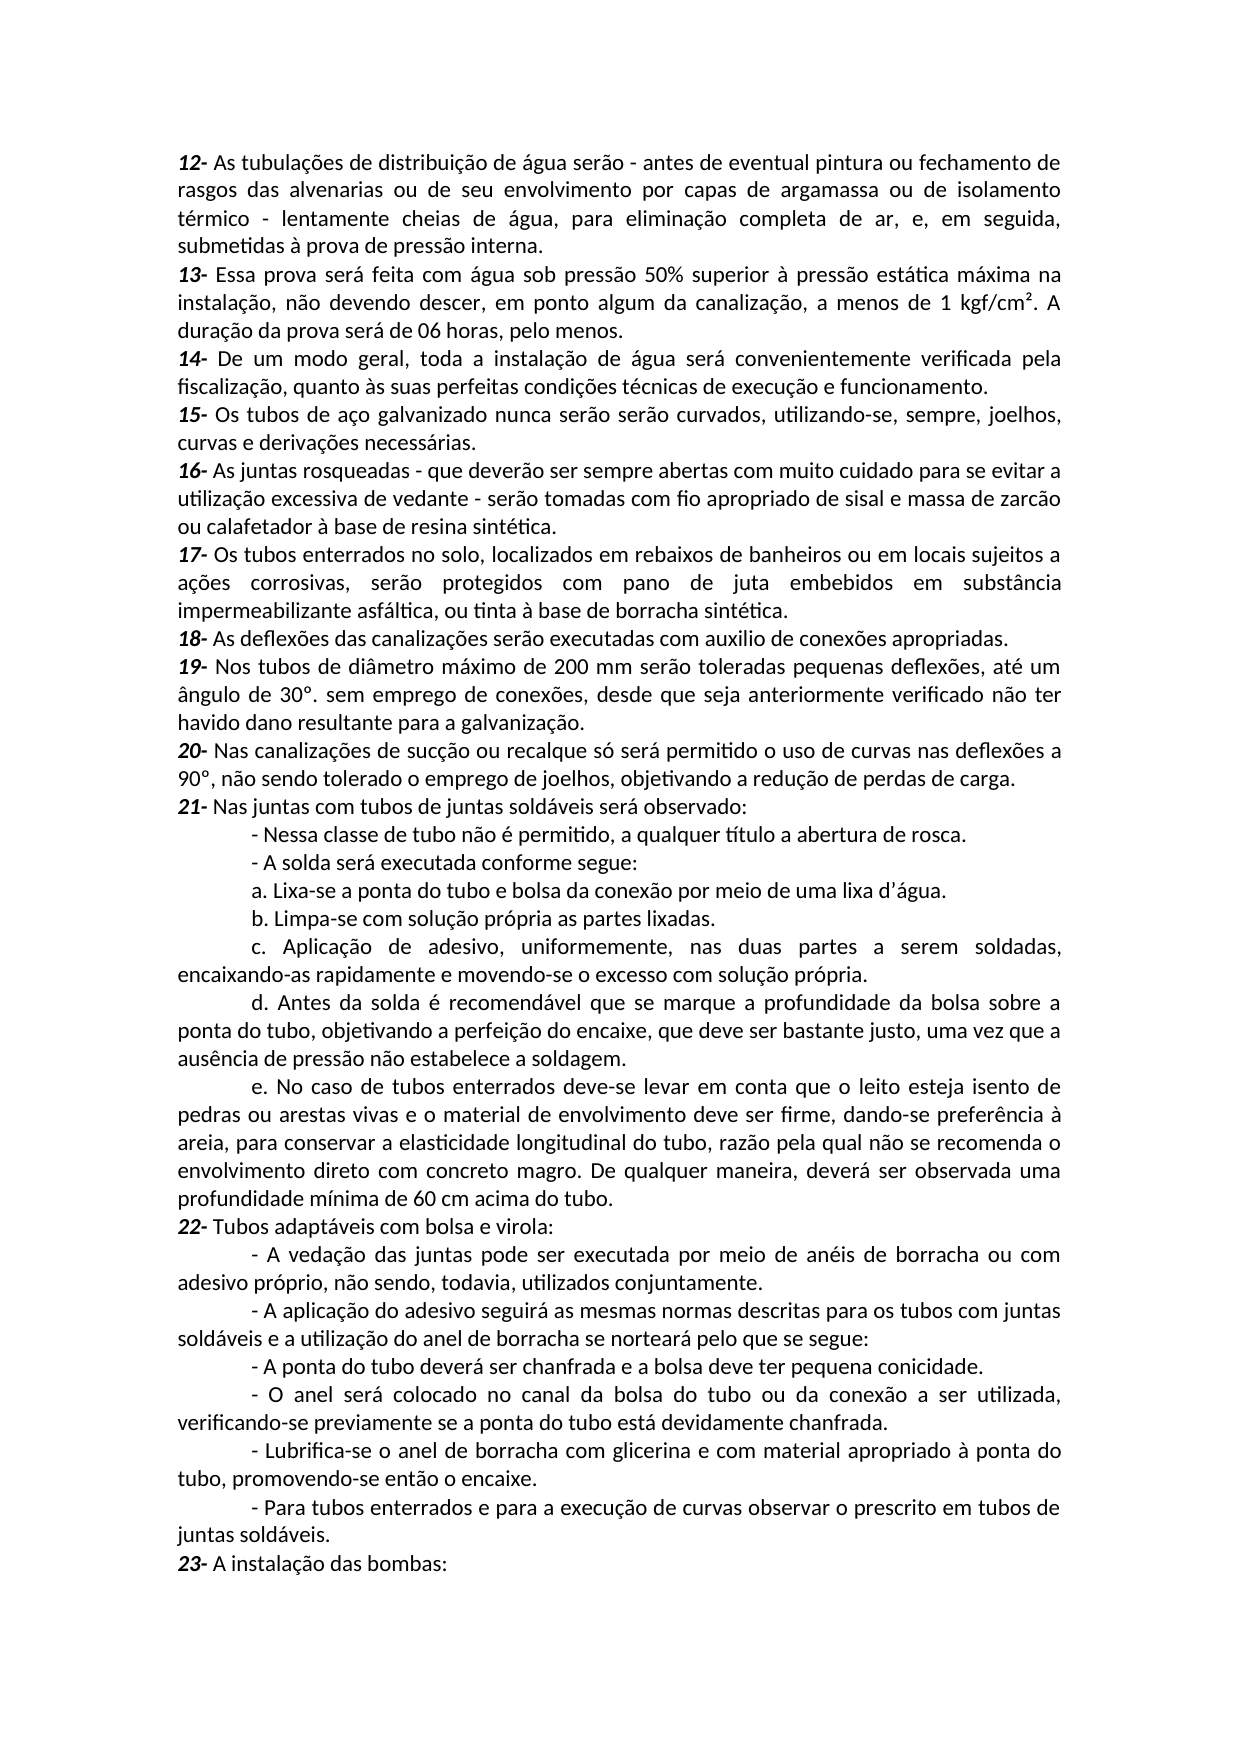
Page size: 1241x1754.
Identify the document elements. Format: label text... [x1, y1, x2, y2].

text - A ponta do tubo deverá ser chanfrada e a bolsa deve ter pequena conicidade. [177, 1352, 1063, 1381]
text d. Antes da solda é recomendável que se marque a profundidade da bolsa sobre a ponta do tubo, objetivando a perfeição do encaixe, que deve ser bastante justo, uma vez que a ausência de pressão não estabelece a soldagem. [177, 988, 1063, 1072]
text b. Limpa-se com solução própria as partes lixadas. [177, 904, 1063, 932]
text - O anel será colocado no canal da bolsa do tubo ou da conexão a ser utilizada, verificando-se previamente se a ponta do tubo está devidamente chanfrada. [177, 1381, 1063, 1437]
text 20- Nas canalizações de sucção ou recalque só será permitido o uso de curvas nas deflexões a 90º, não sendo tolerado o emprego de joelhos, objetivando a redução de perdas de carga. [177, 736, 1063, 792]
text 21- Nas juntas com tubos de juntas soldáveis será observado: [177, 792, 1063, 820]
text 14- De um modo geral, toda a instalação de água será convenientemente verificada pela fiscalização, quanto às suas perfeitas condições técnicas de execução e funcionamento. [177, 344, 1063, 400]
text 18- As deflexões das canalizações serão executadas com auxilio de conexões apropriadas. [177, 624, 1063, 652]
text - A vedação das juntas pode ser executada por meio de anéis de borracha ou com adesivo próprio, não sendo, todavia, utilizados conjuntamente. [177, 1240, 1063, 1296]
text 22- Tubos adaptáveis com bolsa e virola: [177, 1212, 1063, 1240]
text 12- As tubulações de distribuição de água serão - antes de eventual pintura ou fechamento de rasgos das alvenarias ou de seu envolvimento por capas de argamassa ou de isolamento térmico - lentamente cheias de água, para eliminação completa de ar, e, em seguida, submetidas à prova de pressão interna. [177, 148, 1063, 260]
text - Lubrifica-se o anel de borracha com glicerina e com material apropriado à ponta do tubo, promovendo-se então o encaixe. [177, 1437, 1063, 1493]
text - Nessa classe de tubo não é permitido, a qualquer título a abertura de rosca. [177, 820, 1063, 848]
text 17- Os tubos enterrados no solo, localizados em rebaixos de banheiros ou em locais sujeitos a ações corrosivas, serão protegidos com pano de juta embebidos em substância impermeabilizante asfáltica, ou tinta à base de borracha sintética. [177, 540, 1063, 624]
text - Para tubos enterrados e para a execução de curvas observar o prescrito em tubos de juntas soldáveis. [177, 1493, 1063, 1549]
text 23- A instalação das bombas: [177, 1549, 1063, 1577]
text 19- Nos tubos de diâmetro máximo de 200 mm serão toleradas pequenas deflexões, até um ângulo de 30º. sem emprego de conexões, desde que seja anteriormente verificado não ter havido dano resultante para a galvanização. [177, 652, 1063, 736]
text - A solda será executada conforme segue: [177, 848, 1063, 876]
text - A aplicação do adesivo seguirá as mesmas normas descritas para os tubos com juntas soldáveis e a utilização do anel de borracha se norteará pelo que se segue: [177, 1296, 1063, 1352]
text 15- Os tubos de aço galvanizado nunca serão serão curvados, utilizando-se, sempre, joelhos, curvas e derivações necessárias. [177, 400, 1063, 456]
text a. Lixa-se a ponta do tubo e bolsa da conexão por meio de uma lixa d’água. [177, 876, 1063, 904]
text c. Aplicação de adesivo, uniformemente, nas duas partes a serem soldadas, encaixando-as rapidamente e movendo-se o excesso com solução própria. [177, 932, 1063, 988]
text 16- As juntas rosqueadas - que deverão ser sempre abertas com muito cuidado para se evitar a utilização excessiva de vedante - serão tomadas com fio apropriado de sisal e massa de zarcão ou calafetador à base de resina sintética. [177, 456, 1063, 540]
text 13- Essa prova será feita com água sob pressão 50% superior à pressão estática máxima na instalação, não devendo descer, em ponto algum da canalização, a menos de 1 kgf/cm². A duração da prova será de 06 horas, pelo menos. [177, 260, 1063, 344]
text e. No caso de tubos enterrados deve-se levar em conta que o leito esteja isento de pedras ou arestas vivas e o material de envolvimento deve ser firme, dando-se preferência à areia, para conservar a elasticidade longitudinal do tubo, razão pela qual não se recomenda o envolvimento direto com concreto magro. De qualquer maneira, deverá ser observada uma profundidade mínima de 60 cm acima do tubo. [177, 1072, 1063, 1212]
